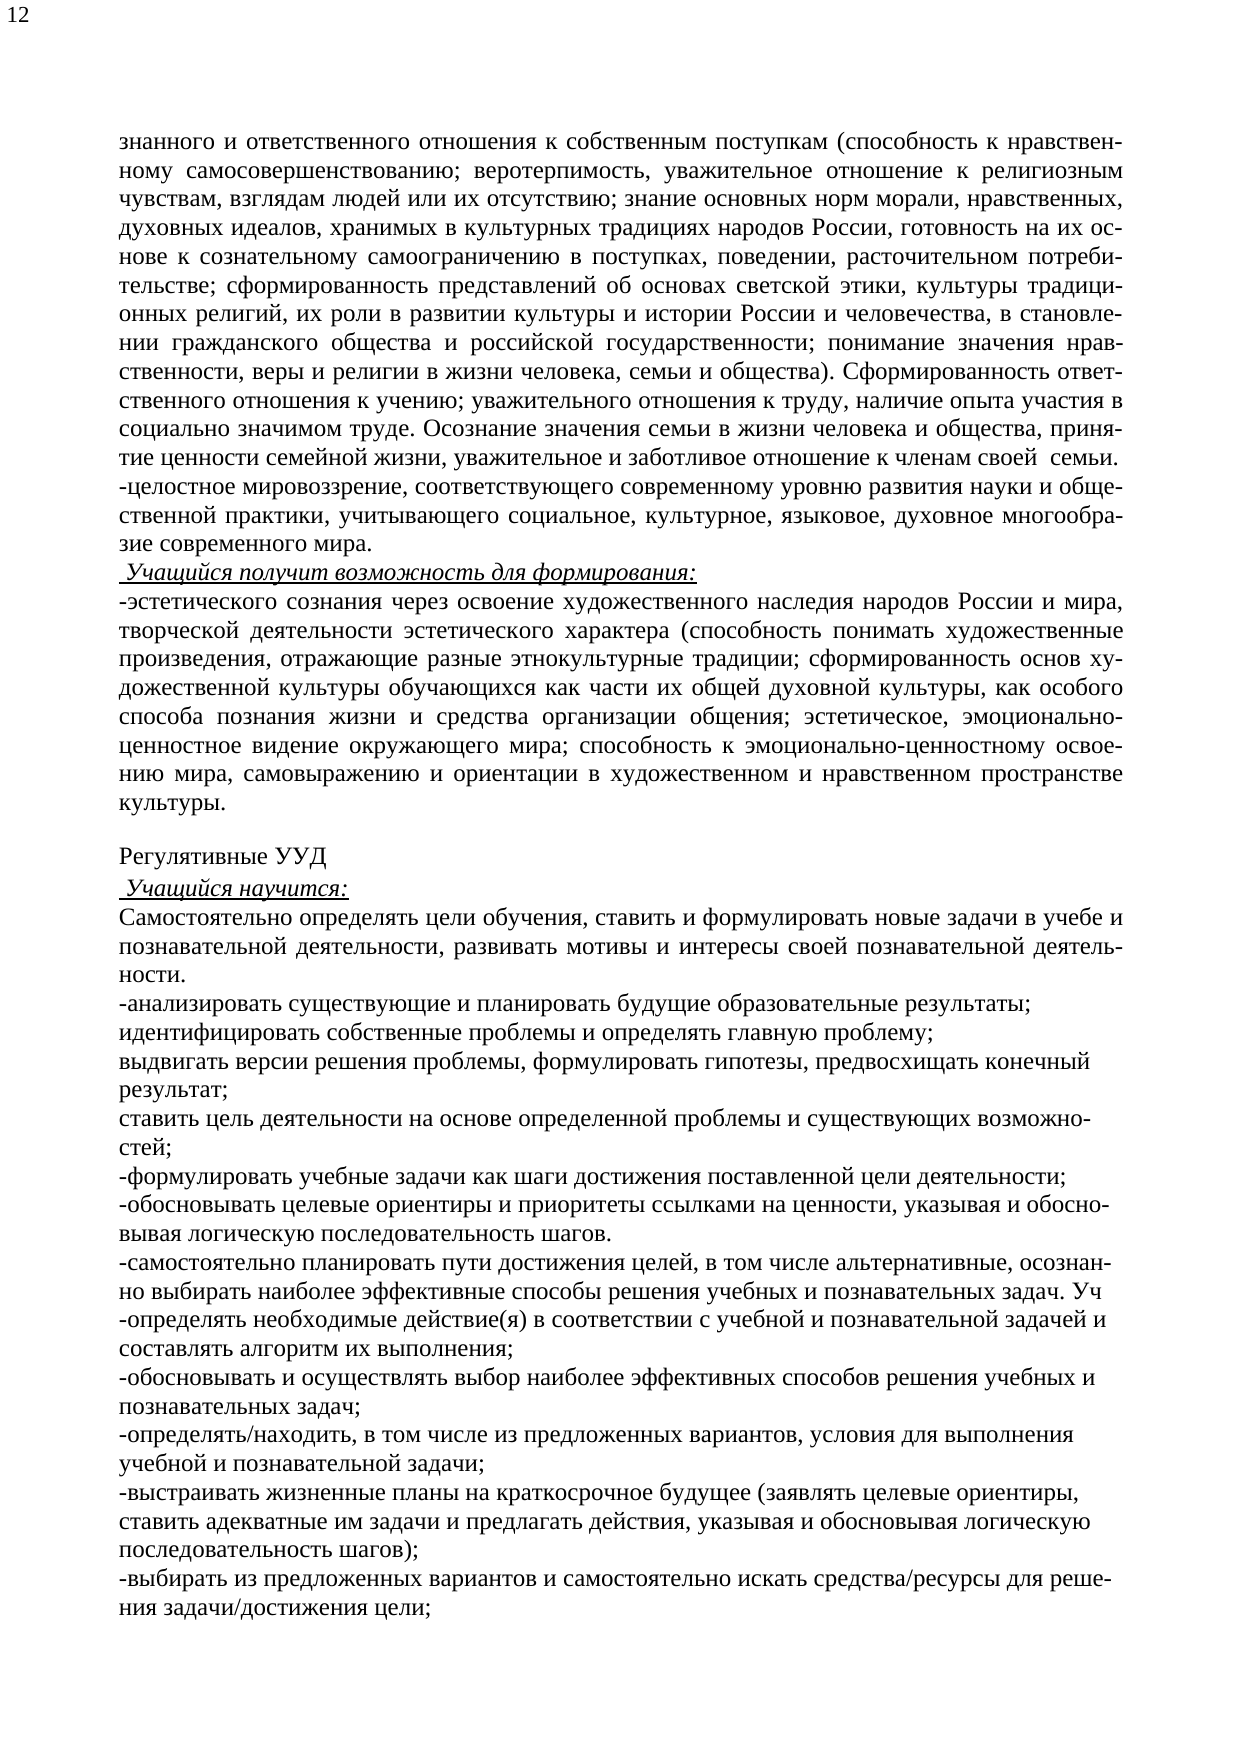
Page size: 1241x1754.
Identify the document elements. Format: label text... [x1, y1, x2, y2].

text -целостное мировоззрение, соответствующего современному уровню развития науки и обще- ственной практики, учитывающего социальное, культурное, языковое, духовное многообра- зие современного мира. [119, 471, 1124, 557]
text -формулировать учебные задачи как шаги достижения поставленной цели деятельности; [119, 1161, 1226, 1189]
text -выбирать из предложенных вариантов и самостоятельно искать средства/ресурсы для реше- ния задачи/достижения цели; [119, 1563, 1115, 1621]
text -эстетического сознания через освоение художественного наследия народов России и мира, творческой деятельности эстетического характера (способность понимать художественные произведения, отражающие разные этнокультурные традиции; сформированность основ ху- дожественной культуры обучающихся как части их общей духовной культуры, как особого способа познания жизни и средства организации общения; эстетическое, эмоционально- ценностное видение окружающего мира; способность к эмоционально-ценностному освое- нию мира, самовыражению и ориентации в художественном и нравственном пространстве культуры. [119, 586, 1124, 816]
text -определять/находить, в том числе из предложенных вариантов, условия для выполнения учебной и познавательной задачи; [119, 1419, 1077, 1477]
text ставить цель деятельности на основе определенной проблемы и существующих возможно- стей; [119, 1103, 1094, 1161]
text знанного и ответственного отношения к собственным поступкам (способность к нравствен- ному самосовершенствованию; веротерпимость, уважительное отношение к религиозным чувствам, взглядам людей или их отсутствию; знание основных норм морали, нравственных, духовных идеалов, хранимых в культурных традициях народов России, готовность на их ос- нове к сознательному самоограничению в поступках, поведении, расточительном потреби- тельстве; сформированность представлений об основах светской этики, культуры традици- онных религий, их роли в развитии культуры и истории России и человечества, в становле- нии гражданского общества и российской государственности; понимание значения нрав- ственности, веры и религии в жизни человека, семьи и общества). Сформированность ответ- ственного отношения к учению; уважительного отношения к труду, наличие опыта участия в социально значимом труде. Осознание значения семьи в жизни человека и общества, приня- тие ценности семейной жизни, уважительное и заботливое отношение к членам своей семьи. [119, 126, 1124, 471]
text -выстраивать жизненные планы на краткосрочное будущее (заявлять целевые ориентиры, ставить адекватные им задачи и предлагать действия, указывая и обосновывая логическую последовательность шагов); [119, 1477, 1115, 1563]
text Учащийся получит возможность для формирования: [119, 557, 1226, 586]
text выдвигать версии решения проблемы, формулировать гипотезы, предвосхищать конечный результат; [119, 1046, 1093, 1103]
text Регулятивные УУД [119, 841, 1226, 869]
text -анализировать существующие и планировать будущие образовательные результаты; идентифицировать собственные проблемы и определять главную проблему; [119, 988, 1226, 1046]
text -обосновывать и осуществлять выбор наиболее эффективных способов решения учебных и познавательных задач; [119, 1362, 1226, 1419]
text -определять необходимые действие(я) в соответствии с учебной и познавательной задачей и составлять алгоритм их выполнения; [119, 1304, 1109, 1362]
text -самостоятельно планировать пути достижения целей, в том числе альтернативные, осознан- но выбирать наиболее эффективные способы решения учебных и познавательных задач. Уч [119, 1247, 1115, 1304]
text Самостоятельно определять цели обучения, ставить и формулировать новые задачи в учебе и познавательной деятельности, развивать мотивы и интересы своей познавательной деятель- ности. [119, 902, 1124, 988]
text Учащийся научится: [119, 873, 1226, 902]
text -обосновывать целевые ориентиры и приоритеты ссылками на ценности, указывая и обосно- вывая логическую последовательность шагов. [119, 1189, 1113, 1247]
